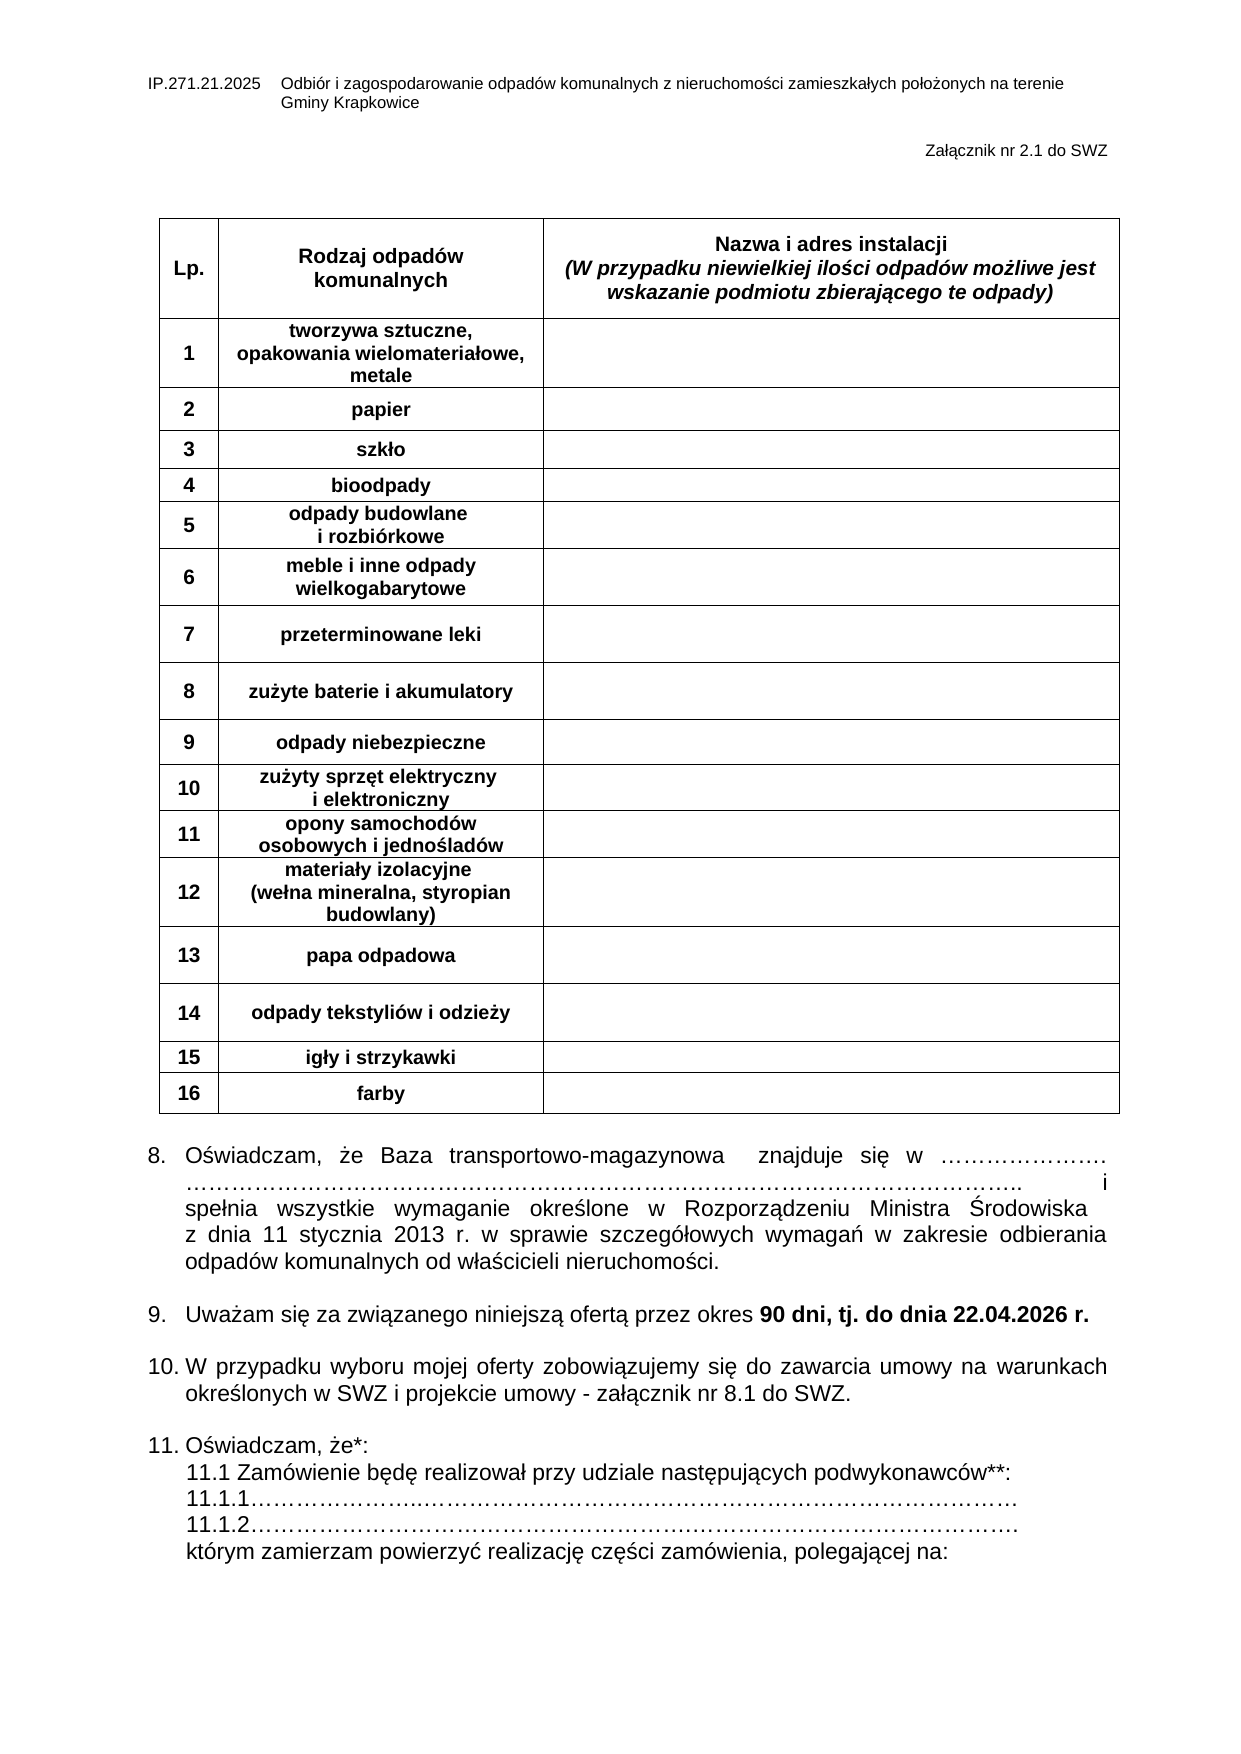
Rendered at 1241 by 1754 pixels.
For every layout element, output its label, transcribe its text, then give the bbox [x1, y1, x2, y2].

table_cell 2 [160, 388, 218, 429]
table_cell odpady budowlane i rozbiórkowe [219, 502, 543, 547]
table_cell [544, 858, 1119, 926]
table_cell [544, 502, 1119, 547]
table_cell [544, 319, 1119, 387]
table_cell [544, 811, 1119, 857]
table_cell [544, 720, 1119, 764]
table_cell [544, 549, 1119, 605]
table_cell 12 [160, 858, 218, 926]
table_cell odpady tekstyliów i odzieży [219, 984, 543, 1041]
table_cell 13 [160, 927, 218, 983]
table_cell 15 [160, 1042, 218, 1072]
table_cell farby [219, 1073, 543, 1113]
table_cell meble i inne odpady wielkogabarytowe [219, 549, 543, 605]
table_cell [544, 1073, 1119, 1113]
table_cell tworzywa sztuczne, opakowania wielomateriałowe, metale [219, 319, 543, 387]
table_cell szkło [219, 431, 543, 467]
text 11.1.1…………………..…………………………………………………………………… [148, 1485, 1107, 1511]
table_header Nazwa i adres instalacji (W przypadku niewielkiej ilości odpadów możliwe jest wskazanie podmiotu zbierającego te odpady) [544, 219, 1119, 318]
text 11.1.2………………………………………………….……………………………………. [148, 1511, 1107, 1538]
table_cell [544, 388, 1119, 429]
table_cell 9 [160, 720, 218, 764]
table_cell [544, 663, 1119, 719]
table_cell 5 [160, 502, 218, 547]
table_cell 7 [160, 606, 218, 662]
table_cell zużyte baterie i akumulatory [219, 663, 543, 719]
table_cell opony samochodów osobowych i jednośladów [219, 811, 543, 857]
table_cell przeterminowane leki [219, 606, 543, 662]
table_cell [544, 431, 1119, 467]
table_cell [544, 765, 1119, 810]
table_cell igły i strzykawki [219, 1042, 543, 1072]
table_cell 8 [160, 663, 218, 719]
table_header Lp. [160, 219, 218, 318]
list Oświadczam, że Baza transportowo-magazynowa znajduje się w …………………. ……………………………………………………………………………………………….. i spełnia wszystkie wymaganie określone w Rozporządzeniu Ministra Środowiska z dnia 11 stycznia 2013 r. w sprawie szczegółowych wymagań w zakresie odbierania odpadów komunalnych od właścicieli nieruchomości. [147, 1142, 1107, 1274]
table_cell 11 [160, 811, 218, 857]
table_cell 14 [160, 984, 218, 1041]
table_cell [544, 469, 1119, 501]
table_cell 10 [160, 765, 218, 810]
table_cell [544, 606, 1119, 662]
text którym zamierzam powierzyć realizację części zamówienia, polegającej na: [148, 1538, 1107, 1564]
table_cell zużyty sprzęt elektryczny i elektroniczny [219, 765, 543, 810]
list Oświadczam, że*: [148, 1432, 1107, 1459]
table_cell bioodpady [219, 469, 543, 501]
table_cell 3 [160, 431, 218, 467]
list Uważam się za związanego niniejszą ofertą przez okres 90 dni, tj. do dnia 22.04.2026 r. [148, 1301, 1107, 1327]
table_cell odpady niebezpieczne [219, 720, 543, 764]
table_cell materiały izolacyjne (wełna mineralna, styropian budowlany) [219, 858, 543, 926]
table_cell [544, 1042, 1119, 1072]
list W przypadku wyboru mojej oferty zobowiązujemy się do zawarcia umowy na warunkach określonych w SWZ i projekcie umowy - załącznik nr 8.1 do SWZ. [148, 1353, 1107, 1406]
table_cell 16 [160, 1073, 218, 1113]
table_cell [544, 927, 1119, 983]
table_cell 1 [160, 319, 218, 387]
table_cell 6 [160, 549, 218, 605]
table_header Rodzaj odpadów komunalnych [219, 219, 543, 318]
table_cell papa odpadowa [219, 927, 543, 983]
table_cell 4 [160, 469, 218, 501]
table_cell papier [219, 388, 543, 429]
table_cell [544, 984, 1119, 1041]
text 11.1 Zamówienie będę realizował przy udziale następujących podwykonawców**: [148, 1459, 1107, 1485]
